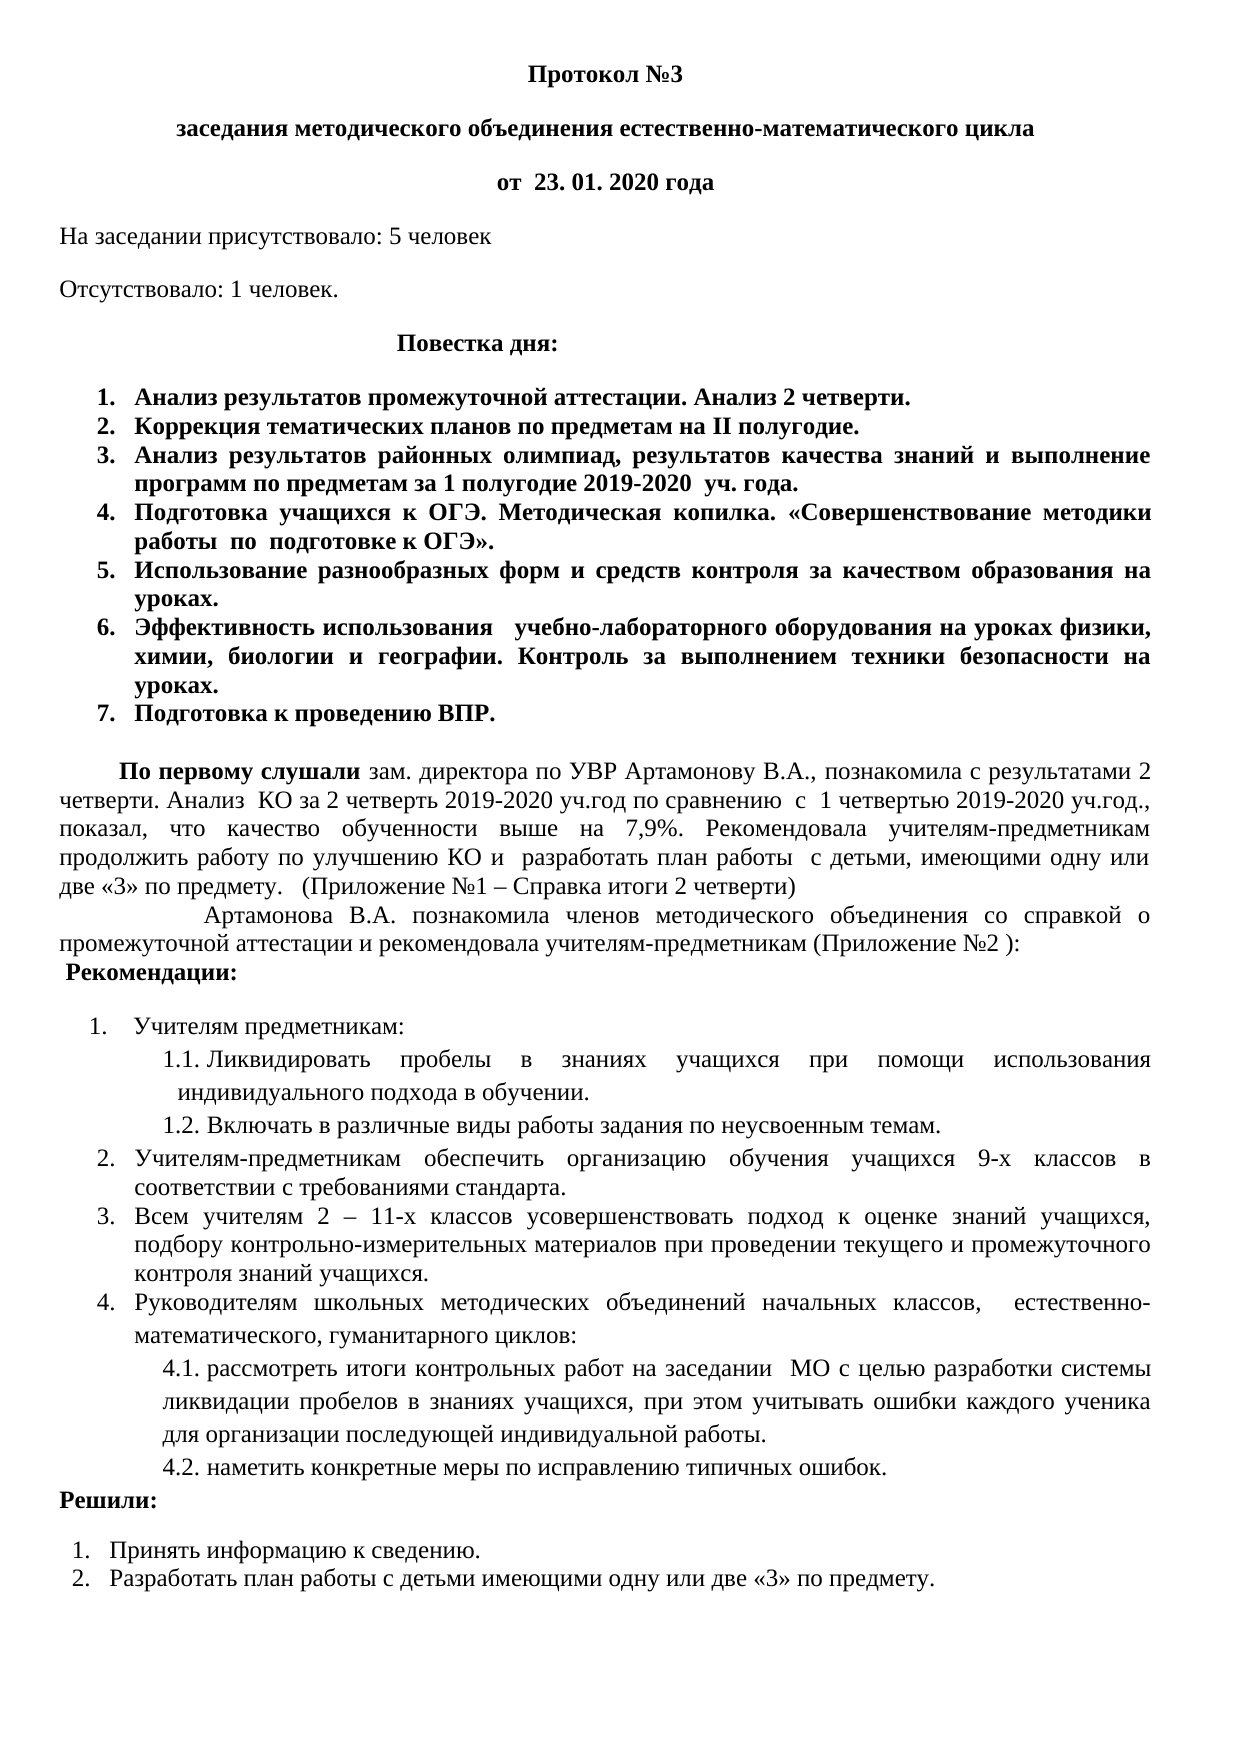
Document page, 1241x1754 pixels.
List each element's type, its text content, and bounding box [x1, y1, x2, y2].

list Разработать план работы с детьми имеющими одну или две «3» по предмету. [72, 1563, 1152, 1592]
text Рекомендации: [59, 957, 1152, 986]
list Эффективность использования учебно-лабораторного оборудования на уроках физики, химии, биологии и географии. Контроль за выполнением техники безопасности на уроках. [97, 612, 1152, 698]
list Учителям-предметникам обеспечить организацию обучения учащихся 9-х классов в соответствии с требованиями стандарта. [97, 1143, 1152, 1201]
list Руководителям школьных методических объединений начальных классов, естественно-математического, гуманитарного циклов: [97, 1287, 1152, 1349]
text Отсутствовало: 1 человек. [59, 274, 1152, 303]
text Повестка дня: [59, 328, 1152, 357]
list наметить конкретные меры по исправлению типичных ошибок. [59, 1452, 1152, 1481]
list Подготовка учащихся к ОГЭ. Методическая копилка. «Совершенствование методики работы по подготовке к ОГЭ». [97, 497, 1152, 555]
list Всем учителям 2 – 11-х классов усовершенствовать подход к оценке знаний учащихся, подбору контрольно-измерительных материалов при проведении текущего и промежуточного контроля знаний учащихся. [97, 1201, 1152, 1287]
text На заседании присутствовало: 5 человек [59, 221, 1152, 249]
list Коррекция тематических планов по предметам на II полугодие. [97, 411, 1152, 440]
text от 23. 01. 2020 года [59, 167, 1152, 196]
text заседания методического объединения естественно-математического цикла [59, 113, 1152, 142]
list Включать в различные виды работы задания по неусвоенным темам. [59, 1110, 1152, 1139]
list Принять информацию к сведению. [72, 1535, 1152, 1563]
list Использование разнообразных форм и средств контроля за качеством образования на уроках. [97, 555, 1152, 612]
list Учителям предметникам: [59, 1011, 1152, 1040]
list рассмотреть итоги контрольных работ на заседании МО с целью разработки системы ликвидации пробелов в знаниях учащихся, при этом учитывать ошибки каждого ученика для организации последующей индивидуальной работы. [162, 1353, 1152, 1448]
text Решили: [59, 1485, 1152, 1514]
list Подготовка к проведению ВПР. [97, 698, 1152, 727]
text Артамонова В.А. познакомила членов методического объединения со справкой о промежуточной аттестации и рекомендовала учителям-предметникам (Приложение №2 ): [59, 900, 1152, 957]
list Ликвидировать пробелы в знаниях учащихся при помощи использования индивидуального подхода в обучении. [162, 1044, 1152, 1106]
text Протокол №3 [59, 59, 1152, 88]
list Анализ результатов районных олимпиад, результатов качества знаний и выполнение программ по предметам за 1 полугодие 2019-2020 уч. года. [97, 440, 1152, 497]
list Анализ результатов промежуточной аттестации. Анализ 2 четверти. [97, 382, 1152, 411]
text По первому слушали зам. директора по УВР Артамонову В.А., познакомила с результатами 2 четверти. Анализ КО за 2 четверть 2019-2020 уч.год по сравнению с 1 четвертью 2019-2020 уч.год., показал, что качество обученности выше на 7,9%. Рекомендовала учителям-предметникам продолжить работу по улучшению КО и разработать план работы с детьми, имеющими одну или две «3» по предмету. (Приложение №1 – Справка итоги 2 четверти) [59, 756, 1152, 900]
